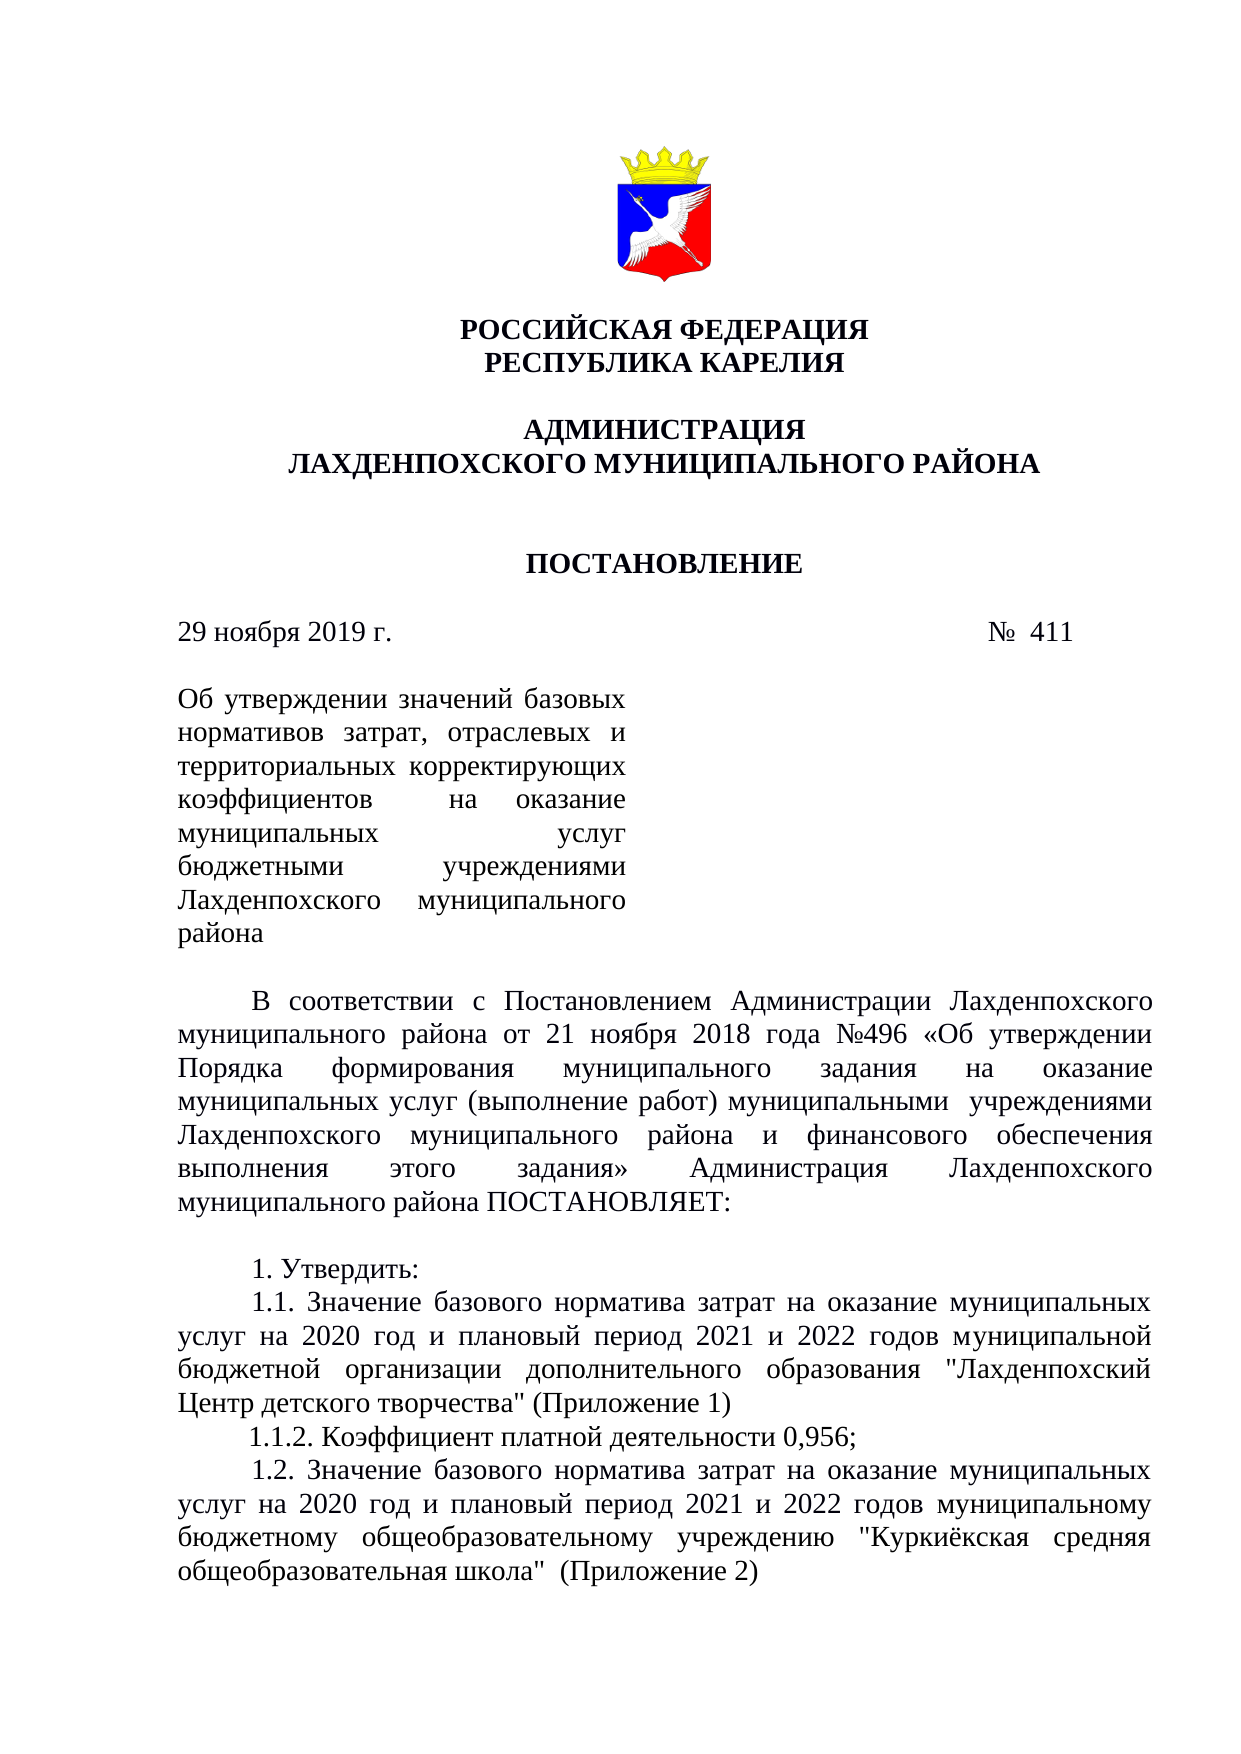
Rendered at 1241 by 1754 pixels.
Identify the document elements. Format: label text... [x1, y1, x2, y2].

text В соответствии с Постановлением Администрации Лахденпохского муниципального района от 21 ноября 2018 года №496 «Об утверждении Порядка формирования муниципального задания на оказание муниципальных услуг (выполнение работ) муниципальными учреждениями Лахденпохского муниципального района и финансового обеспечения выполнения этого задания» Администрация Лахденпохского муниципального района ПОСТАНОВЛЯЕТ: [177, 983, 1153, 1217]
text 29 ноября 2019 г. № 411 [177, 614, 1152, 647]
text 1.1. Значение базового норматива затрат на оказание муниципальных услуг на 2020 год и плановый период 2021 и 2022 годов муниципальной бюджетной организации дополнительного образования "Лахденпохский Центр детского творчества" (Приложение 1) [177, 1284, 1152, 1419]
title Об утверждении значений базовых нормативов затрат, отраслевых и территориальных корректирующих коэффициентов на оказание муниципальных услуг бюджетными учреждениями Лахденпохского муниципального района [177, 681, 626, 949]
text 1. Утвердить: [177, 1251, 1152, 1284]
text 1.2. Значение базового норматива затрат на оказание муниципальных услуг на 2020 год и плановый период 2021 и 2022 годов муниципальному бюджетному общеобразовательному учреждению "Куркиёкская средняя общеобразовательная школа" (Приложение 2) [177, 1452, 1152, 1586]
text РЕСПУБЛИКА КАРЕЛИЯ [177, 345, 1152, 379]
text АДМИНИСТРАЦИЯ [177, 412, 1152, 446]
text 1.1.2. Коэффициент платной деятельности 0,956; [177, 1419, 1152, 1452]
text РОССИЙСКАЯ ФЕДЕРАЦИЯ [177, 312, 1152, 345]
text ЛАХДЕНПОХСКОГО МУНИЦИПАЛЬНОГО РАЙОНА [177, 446, 1152, 479]
text ПОСТАНОВЛЕНИЕ [177, 547, 1152, 580]
